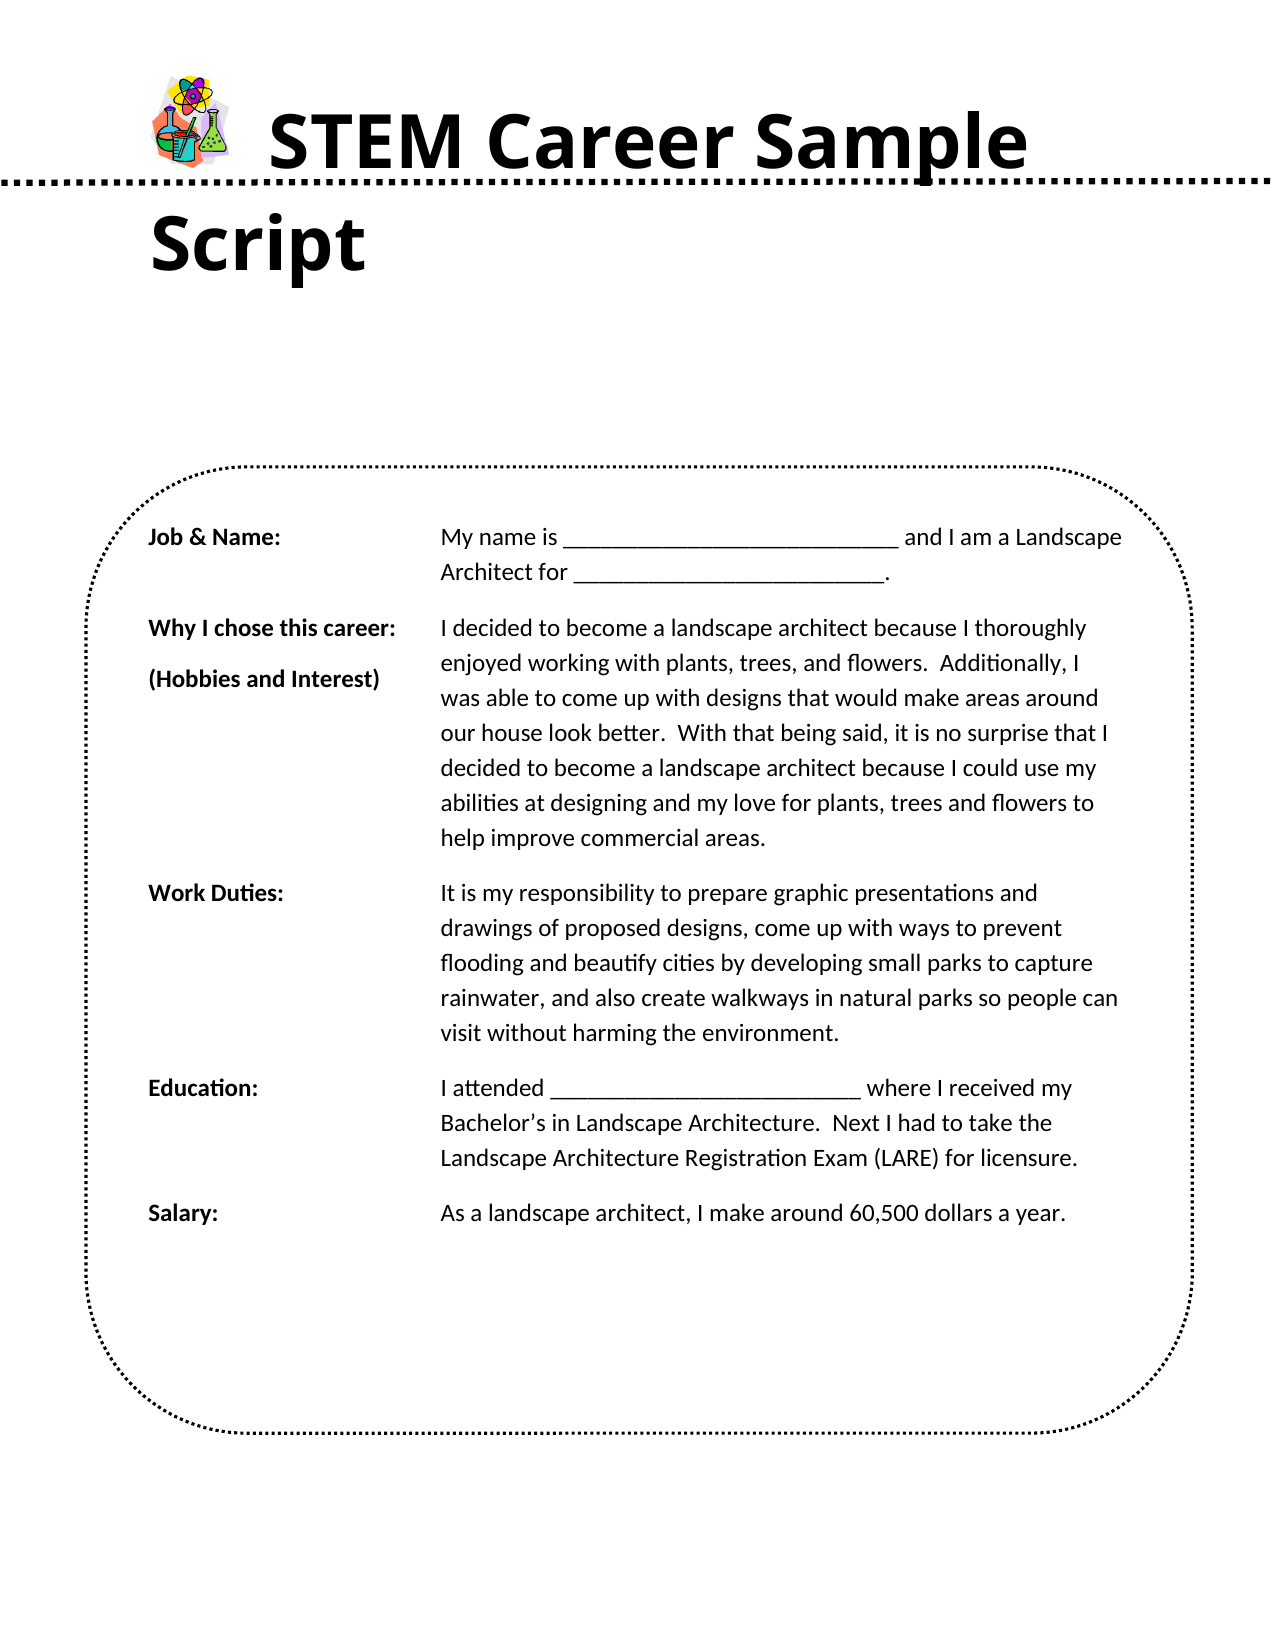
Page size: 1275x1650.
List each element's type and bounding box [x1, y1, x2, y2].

picture [150, 75, 230, 169]
